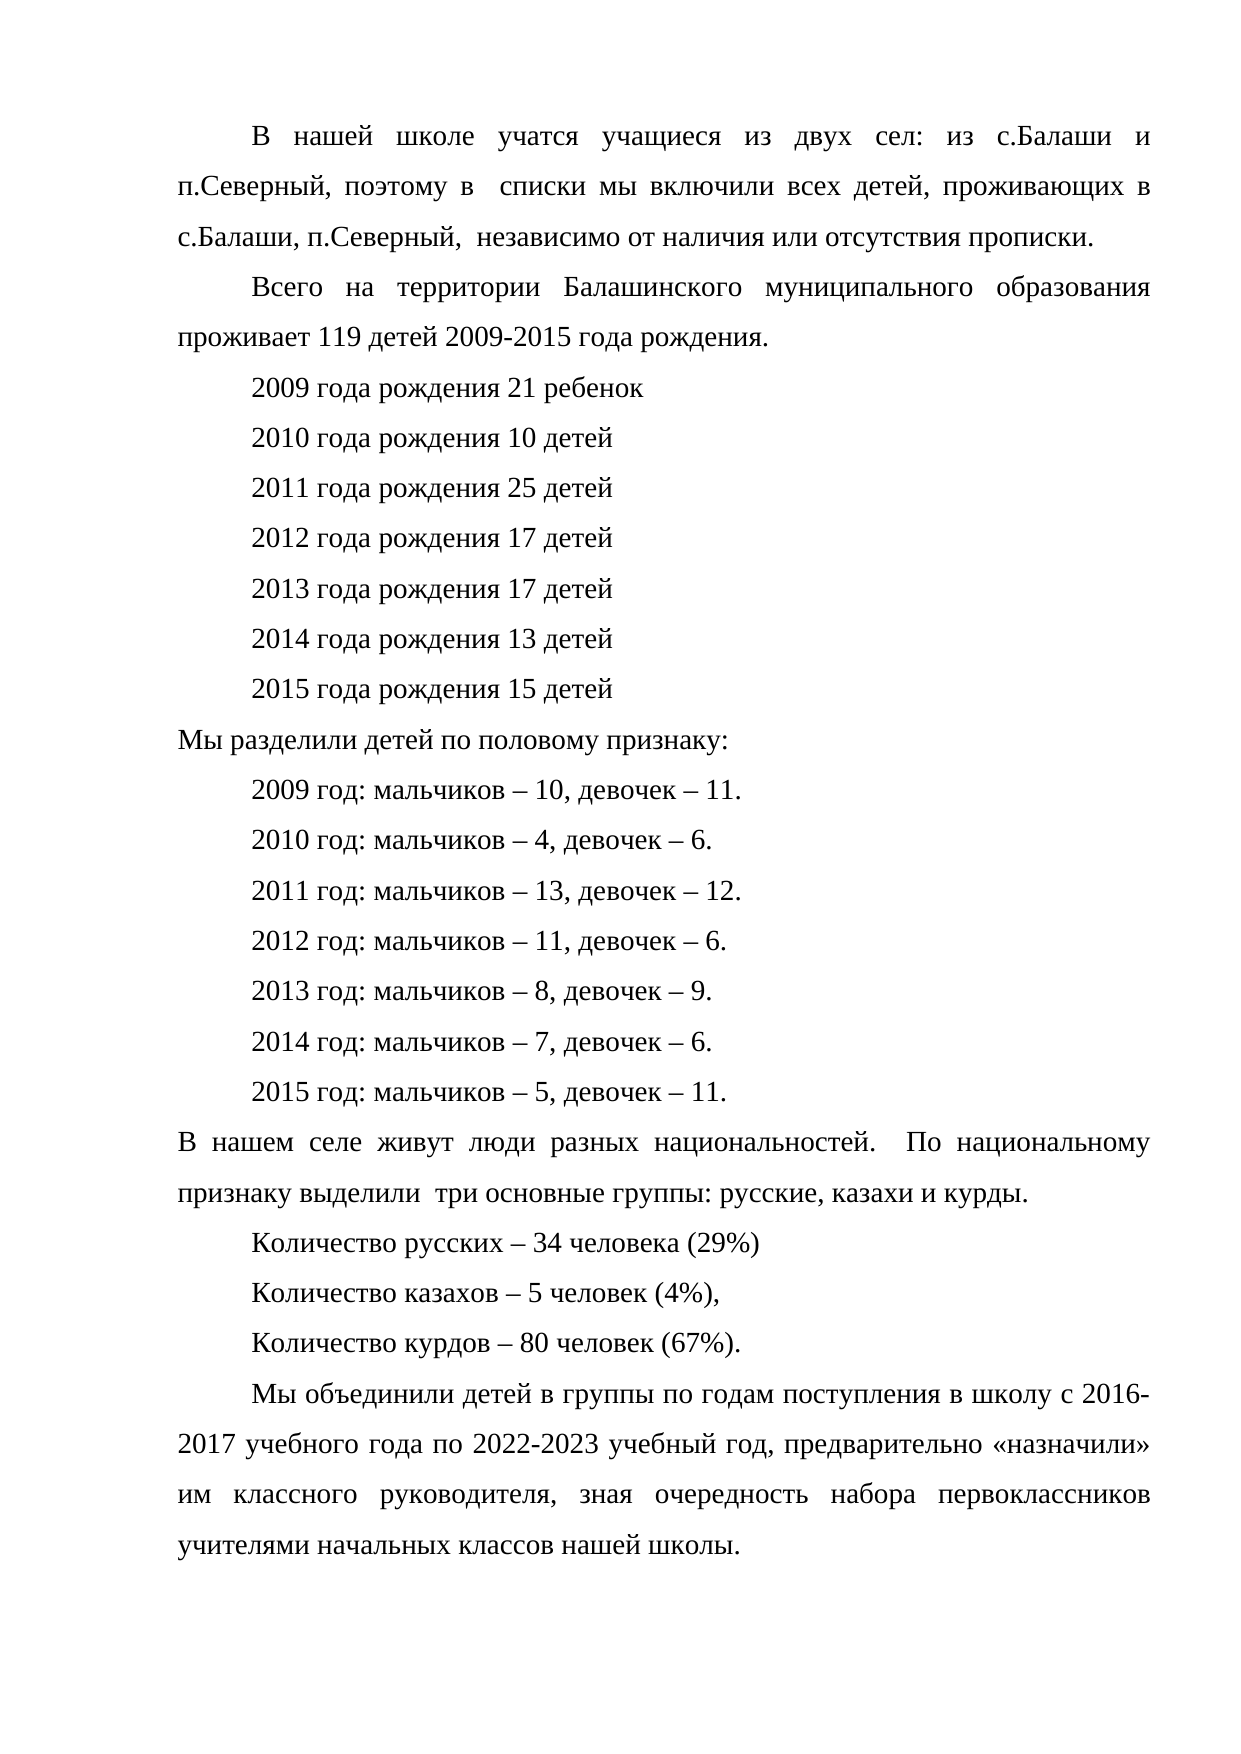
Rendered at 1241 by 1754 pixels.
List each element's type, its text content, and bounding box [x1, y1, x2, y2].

text Мы разделили детей по половому признаку: [177, 722, 1152, 755]
text 2013 год: мальчиков – 8, девочек – 9. [177, 973, 1152, 1007]
text 2013 года рождения 17 детей [177, 571, 1152, 604]
text 2012 года рождения 17 детей [177, 521, 1152, 554]
text 2015 год: мальчиков – 5, девочек – 11. [177, 1074, 1152, 1108]
text 2010 года рождения 10 детей [177, 420, 1152, 453]
text 2010 год: мальчиков – 4, девочек – 6. [177, 822, 1152, 856]
text В нашей школе учатся учащиеся из двух сел: из с.Балаши и п.Северный, поэтому в списки мы включили всех детей, проживающих в с.Балаши, п.Северный, независимо от наличия или отсутствия прописки. [177, 118, 1152, 252]
text В нашем селе живут люди разных национальностей. По национальному признаку выделили три основные группы: русские, казахи и курды. [177, 1124, 1152, 1208]
text 2012 год: мальчиков – 11, девочек – 6. [177, 923, 1152, 957]
text Количество казахов – 5 человек (4%), [177, 1275, 1152, 1309]
text Количество русских – 34 человека (29%) [177, 1225, 1152, 1258]
text 2011 год: мальчиков – 13, девочек – 12. [177, 873, 1152, 906]
text 2015 года рождения 15 детей [177, 672, 1152, 705]
text 2014 года рождения 13 детей [177, 621, 1152, 655]
text 2009 год: мальчиков – 10, девочек – 11. [177, 772, 1152, 806]
text Мы объединили детей в группы по годам поступления в школу с 2016-2017 учебного года по 2022-2023 учебный год, предварительно «назначили» им классного руководителя, зная очередность набора первоклассников учителями начальных классов нашей школы. [177, 1376, 1152, 1560]
text 2014 год: мальчиков – 7, девочек – 6. [177, 1024, 1152, 1057]
text 2011 года рождения 25 детей [177, 470, 1152, 504]
text 2009 года рождения 21 ребенок [177, 370, 1152, 403]
text Количество курдов – 80 человек (67%). [177, 1326, 1152, 1359]
text Всего на территории Балашинского муниципального образования проживает 119 детей 2009-2015 года рождения. [177, 269, 1152, 353]
